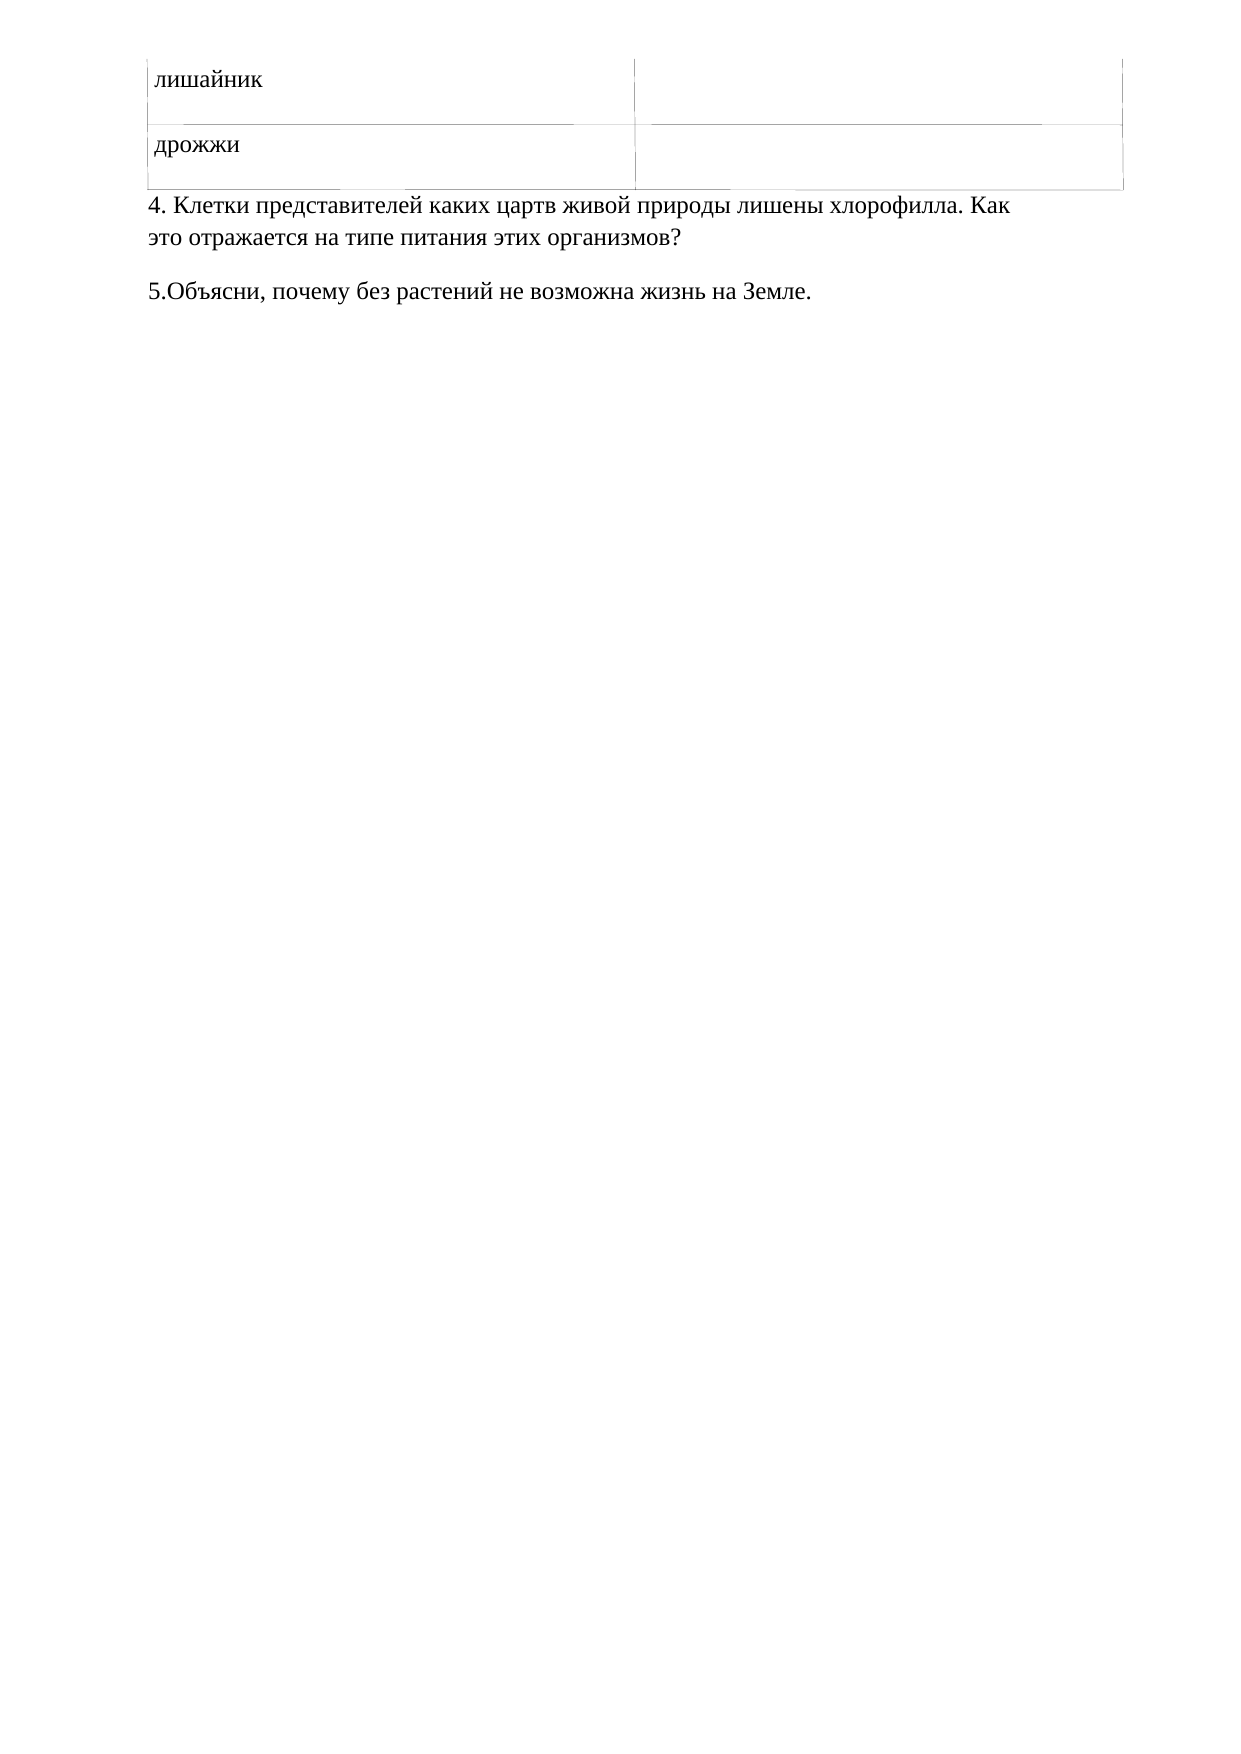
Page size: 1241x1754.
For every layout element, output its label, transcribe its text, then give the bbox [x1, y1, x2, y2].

text дрожжи [154, 129, 1090, 158]
text 5.Объясни, почему без растений не возможна жизнь на Земле. [148, 276, 1090, 305]
list Клетки представителей каких цартв живой природы лишены хлорофилла. Как это отражается на типе питания этих организмов? [148, 191, 1050, 251]
text лишайник [154, 64, 1090, 93]
